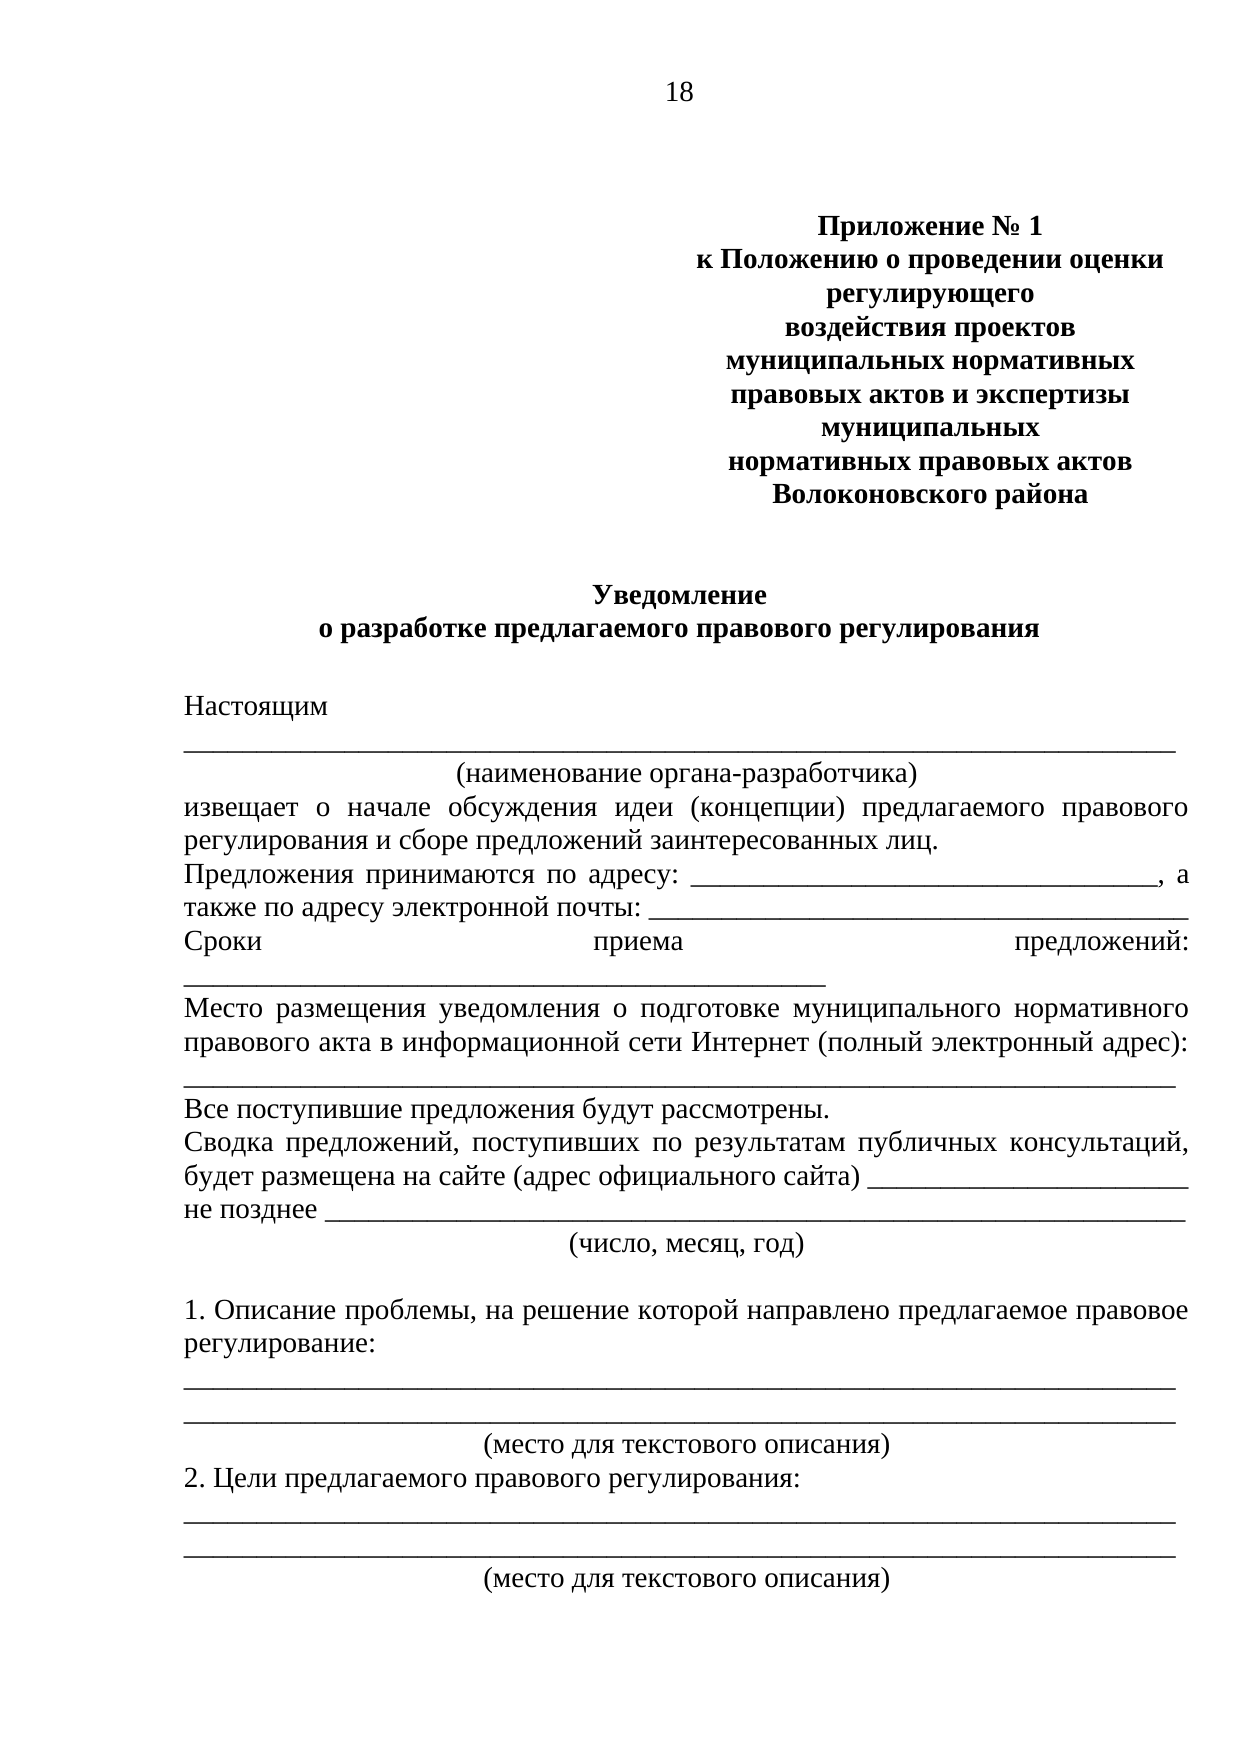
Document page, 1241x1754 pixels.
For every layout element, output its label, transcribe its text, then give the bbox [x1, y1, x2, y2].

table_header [177, 678, 1196, 1604]
text о разработке предлагаемого правового регулирования [177, 611, 1181, 644]
text к Положению о проведении оценки регулирующего [679, 242, 1181, 309]
text воздействия проектов муниципальных нормативных [679, 309, 1181, 376]
text Приложение № 1 [679, 208, 1181, 242]
text правовых актов и экспертизы муниципальных [679, 376, 1181, 443]
text нормативных правовых актов Волоконовского района [679, 443, 1181, 510]
text Уведомление [177, 577, 1181, 611]
